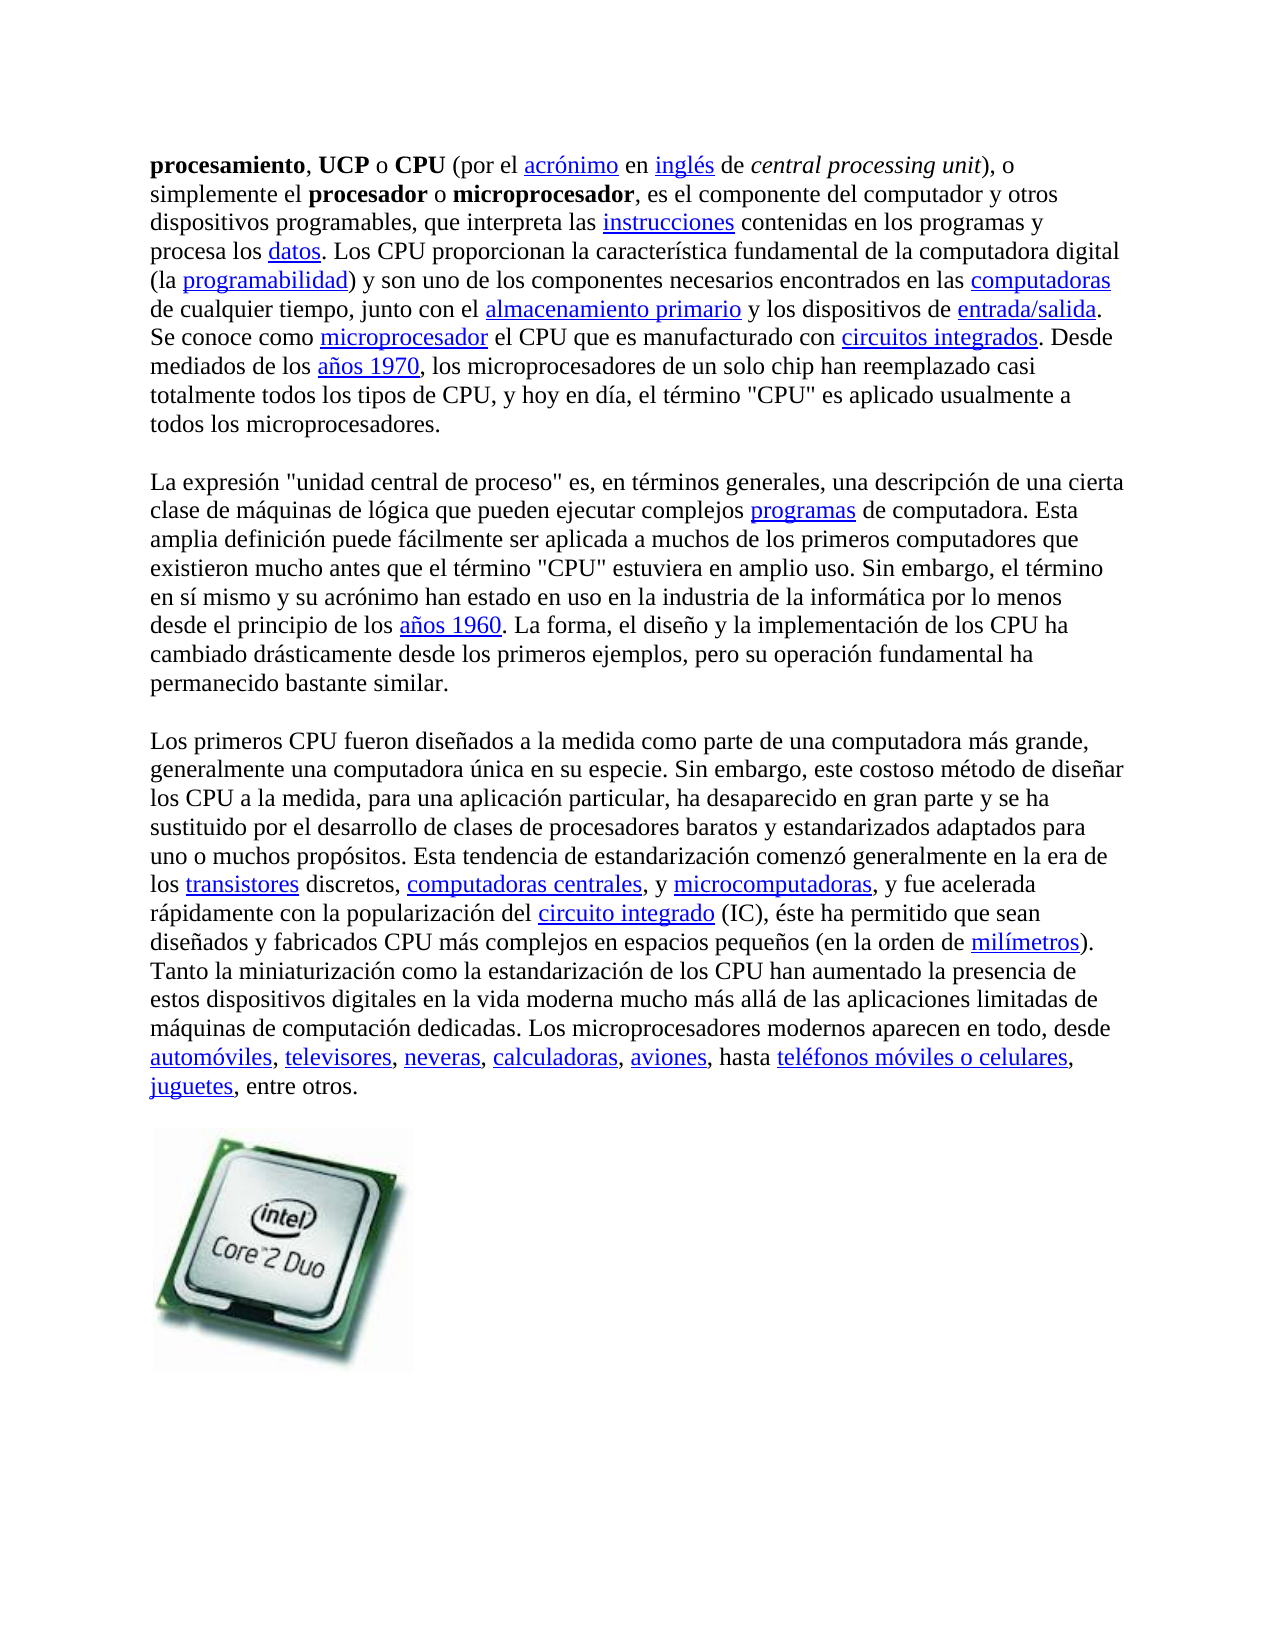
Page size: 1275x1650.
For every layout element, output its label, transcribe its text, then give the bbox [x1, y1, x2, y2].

text La expresión "unidad central de proceso" es, en términos generales, una descripción de una cierta clase de máquinas de lógica que pueden ejecutar complejos programas de computadora. Esta amplia definición puede fácilmente ser aplicada a muchos de los primeros computadores que existieron mucho antes que el término "CPU" estuviera en amplio uso. Sin embargo, el término en sí mismo y su acrónimo han estado en uso en la industria de la informática por lo menos desde el principio de los años 1960. La forma, el diseño y la implementación de los CPU ha cambiado drásticamente desde los primeros ejemplos, pero su operación fundamental ha permanecido bastante similar. [150, 467, 1125, 697]
text Los primeros CPU fueron diseñados a la medida como parte de una computadora más grande, generalmente una computadora única en su especie. Sin embargo, este costoso método de diseñar los CPU a la medida, para una aplicación particular, ha desaparecido en gran parte y se ha sustituido por el desarrollo de clases de procesadores baratos y estandarizados adaptados para uno o muchos propósitos. Esta tendencia de estandarización comenzó generalmente en la era de los transistores discretos, computadoras centrales, y microcomputadoras, y fue acelerada rápidamente con la popularización del circuito integrado (IC), éste ha permitido que sean diseñados y fabricados CPU más complejos en espacios pequeños (en la orden de milímetros). Tanto la miniaturización como la estandarización de los CPU han aumentado la presencia de estos dispositivos digitales en la vida moderna mucho más allá de las aplicaciones limitadas de máquinas de computación dedicadas. Los microprocesadores modernos aparecen en todo, desde automóviles, televisores, neveras, calculadoras, aviones, hasta teléfonos móviles o celulares, juguetes, entre otros. [150, 726, 1125, 1099]
text procesamiento, UCP o CPU (por el acrónimo en inglés de central processing unit), o simplemente el procesador o microprocesador, es el componente del computador y otros dispositivos programables, que interpreta las instrucciones contenidas en los programas y procesa los datos. Los CPU proporcionan la característica fundamental de la computadora digital (la programabilidad) y son uno de los componentes necesarios encontrados en las computadoras de cualquier tiempo, junto con el almacenamiento primario y los dispositivos de entrada/salida. Se conoce como microprocesador el CPU que es manufacturado con circuitos integrados. Desde mediados de los años 1970, los microprocesadores de un solo chip han reemplazado casi totalmente todos los tipos de CPU, y hoy en día, el término "CPU" es aplicado usualmente a todos los microprocesadores. [150, 150, 1125, 437]
picture [153, 1128, 414, 1373]
